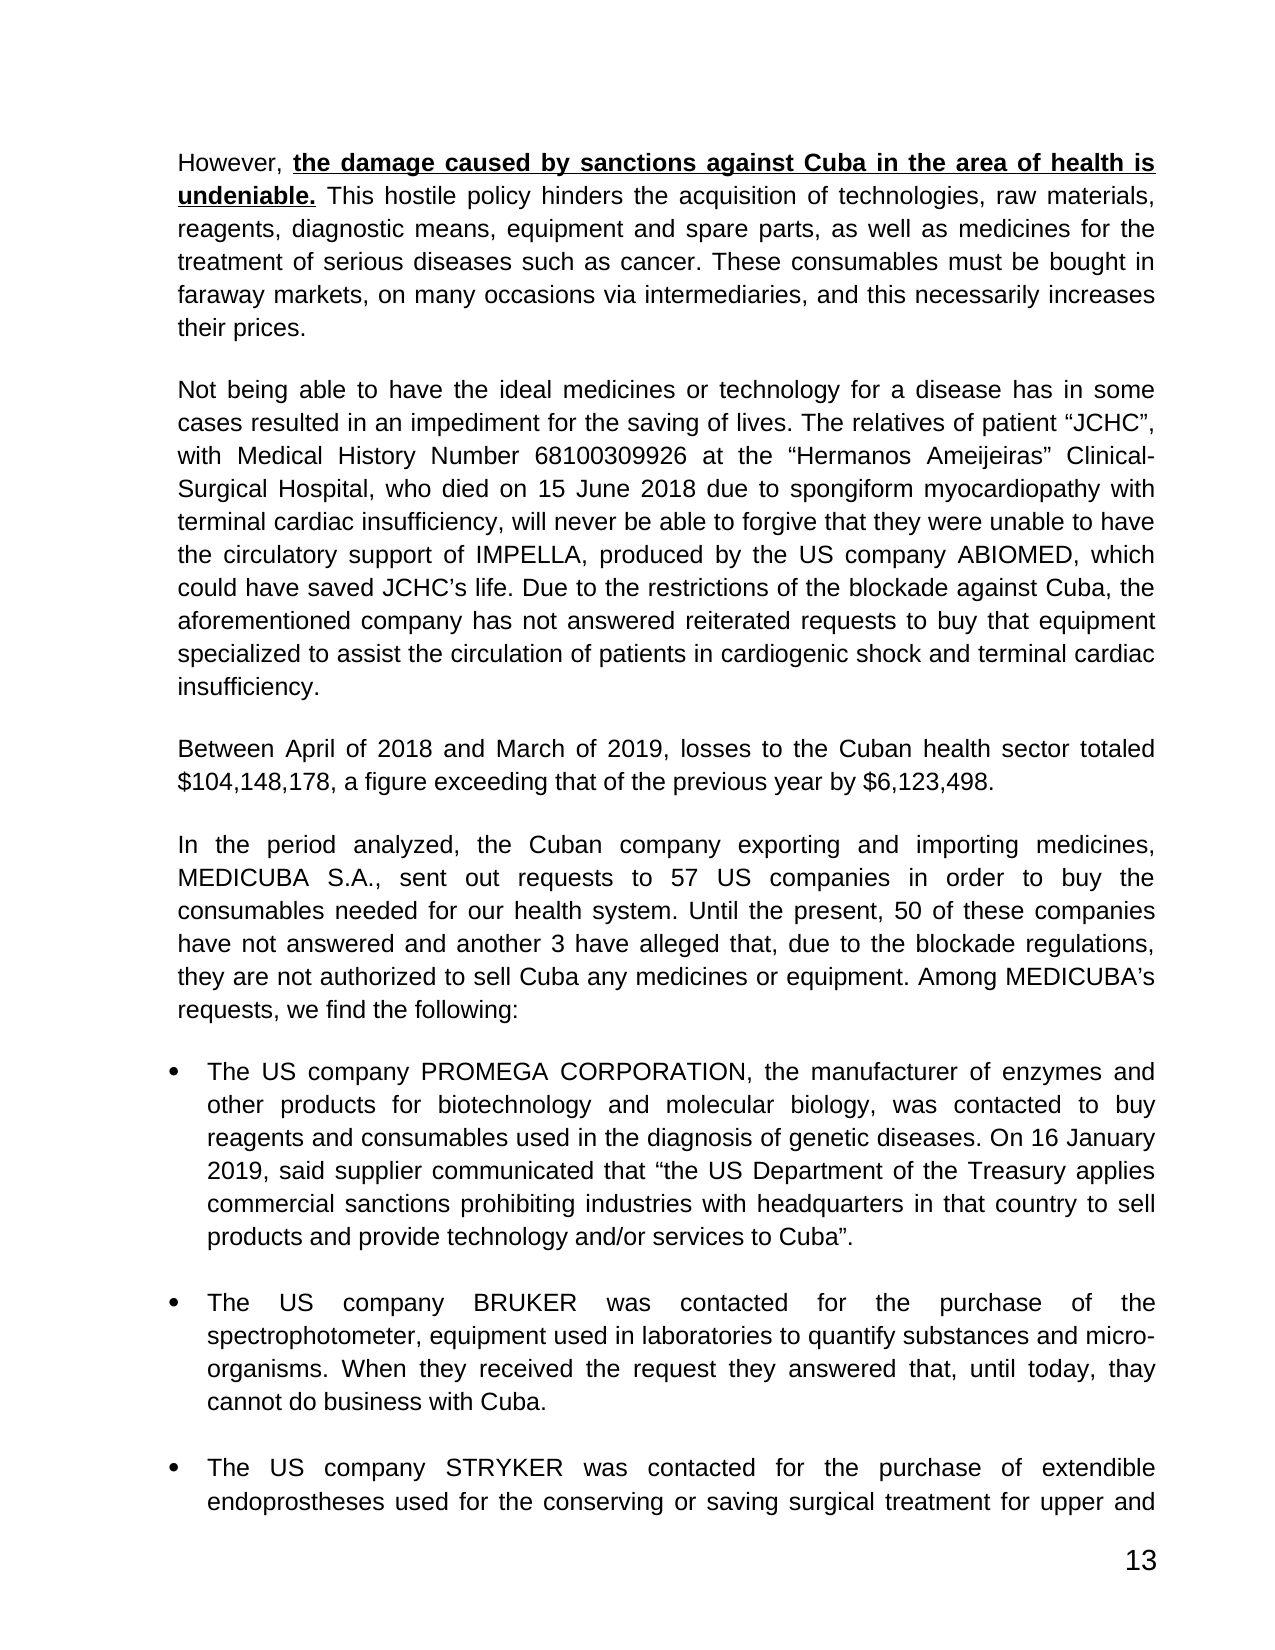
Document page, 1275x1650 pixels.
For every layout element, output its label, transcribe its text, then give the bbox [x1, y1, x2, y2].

text Not being able to have the ideal medicines or technology for a disease has in some cases resulted in an impediment for the saving of lives. The relatives of patient “JCHC”, with Medical History Number 68100309926 at the “Hermanos Ameijeiras” Clinical-Surgical Hospital, who died on 15 June 2018 due to spongiform myocardiopathy with terminal cardiac insufficiency, will never be able to forgive that they were unable to have the circulatory support of IMPELLA, produced by the US company ABIOMED, which could have saved JCHC’s life. Due to the restrictions of the blockade against Cuba, the aforementioned company has not answered reiterated requests to buy that equipment specialized to assist the circulation of patients in cardiogenic shock and terminal cardiac insufficiency. [177, 375, 1157, 701]
list The US company PROMEGA CORPORATION, the manufacturer of enzymes and other products for biotechnology and molecular biology, was contacted to buy reagents and consumables used in the diagnosis of genetic diseases. On 16 January 2019, said supplier communicated that “the US Department of the Treasury applies commercial sanctions prohibiting industries with headquarters in that country to sell products and provide technology and/or services to Cuba”. [169, 1057, 1157, 1251]
list The US company BRUKER was contacted for the purchase of the spectrophotometer, equipment used in laboratories to quantify substances and micro-organisms. When they received the request they answered that, until today, thay cannot do business with Cuba. [169, 1288, 1157, 1416]
text Between April of 2018 and March of 2019, losses to the Cuban health sector totaled $104,148,178, a figure exceeding that of the previous year by $6,123,498. [177, 734, 1157, 796]
text However, the damage caused by sanctions against Cuba in the area of health is undeniable. This hostile policy hinders the acquisition of technologies, raw materials, reagents, diagnostic means, equipment and spare parts, as well as medicines for the treatment of serious diseases such as cancer. These consumables must be bought in faraway markets, on many occasions via intermediaries, and this necessarily increases their prices. [177, 148, 1157, 342]
text In the period analyzed, the Cuban company exporting and importing medicines, MEDICUBA S.A., sent out requests to 57 US companies in order to buy the consumables needed for our health system. Until the present, 50 of these companies have not answered and another 3 have alleged that, due to the blockade regulations, they are not authorized to sell Cuba any medicines or equipment. Among MEDICUBA’s requests, we find the following: [177, 829, 1157, 1023]
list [169, 1453, 1157, 1515]
